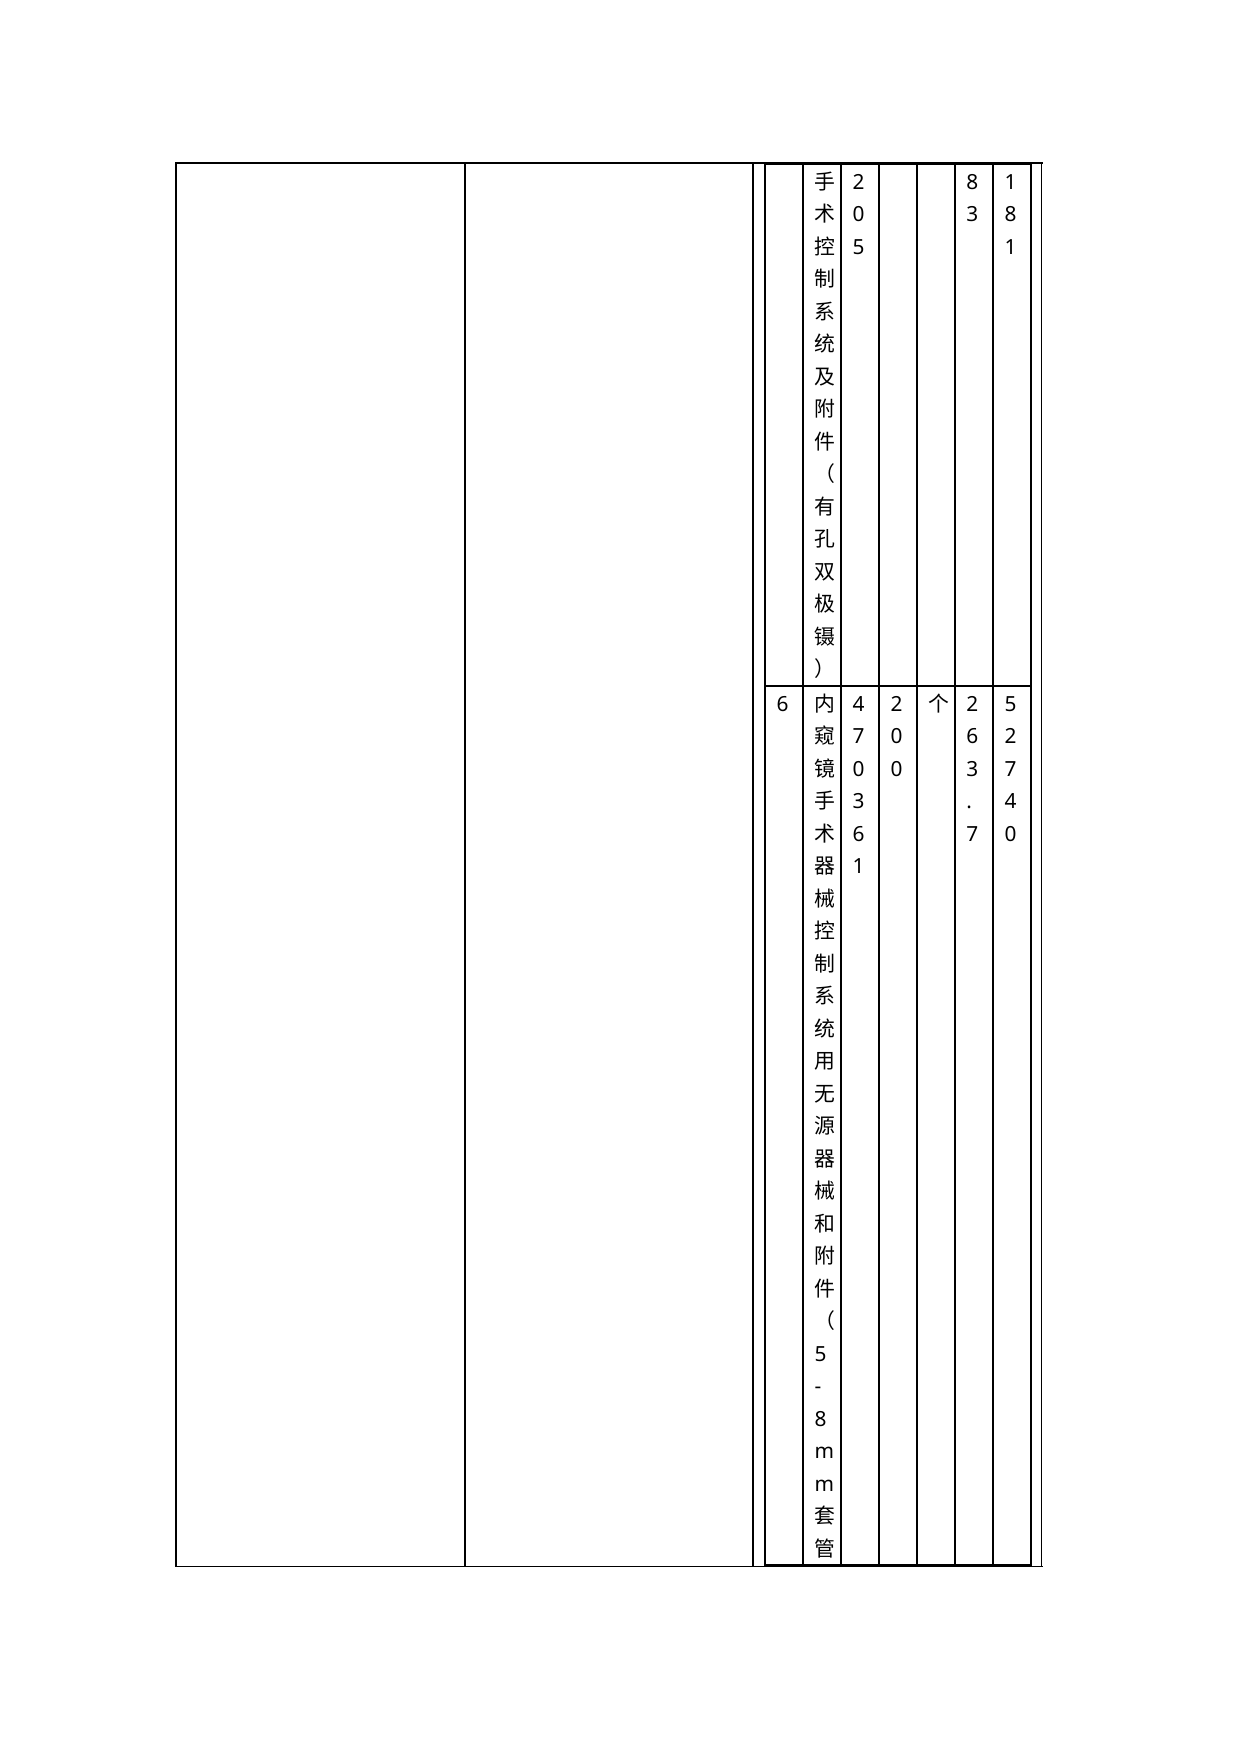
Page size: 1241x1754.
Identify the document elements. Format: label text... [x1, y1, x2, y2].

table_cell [880, 687, 916, 1564]
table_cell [804, 687, 840, 1564]
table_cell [766, 687, 802, 1564]
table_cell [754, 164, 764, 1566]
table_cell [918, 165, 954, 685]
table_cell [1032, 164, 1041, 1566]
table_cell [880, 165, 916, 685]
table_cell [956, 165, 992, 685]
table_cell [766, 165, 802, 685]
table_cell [956, 687, 992, 1564]
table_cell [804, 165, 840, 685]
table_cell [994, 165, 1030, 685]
table_cell 1 [177, 164, 464, 1566]
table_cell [994, 687, 1030, 1564]
table_cell [466, 164, 752, 1566]
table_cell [918, 687, 954, 1564]
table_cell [842, 687, 878, 1564]
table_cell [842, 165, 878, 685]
